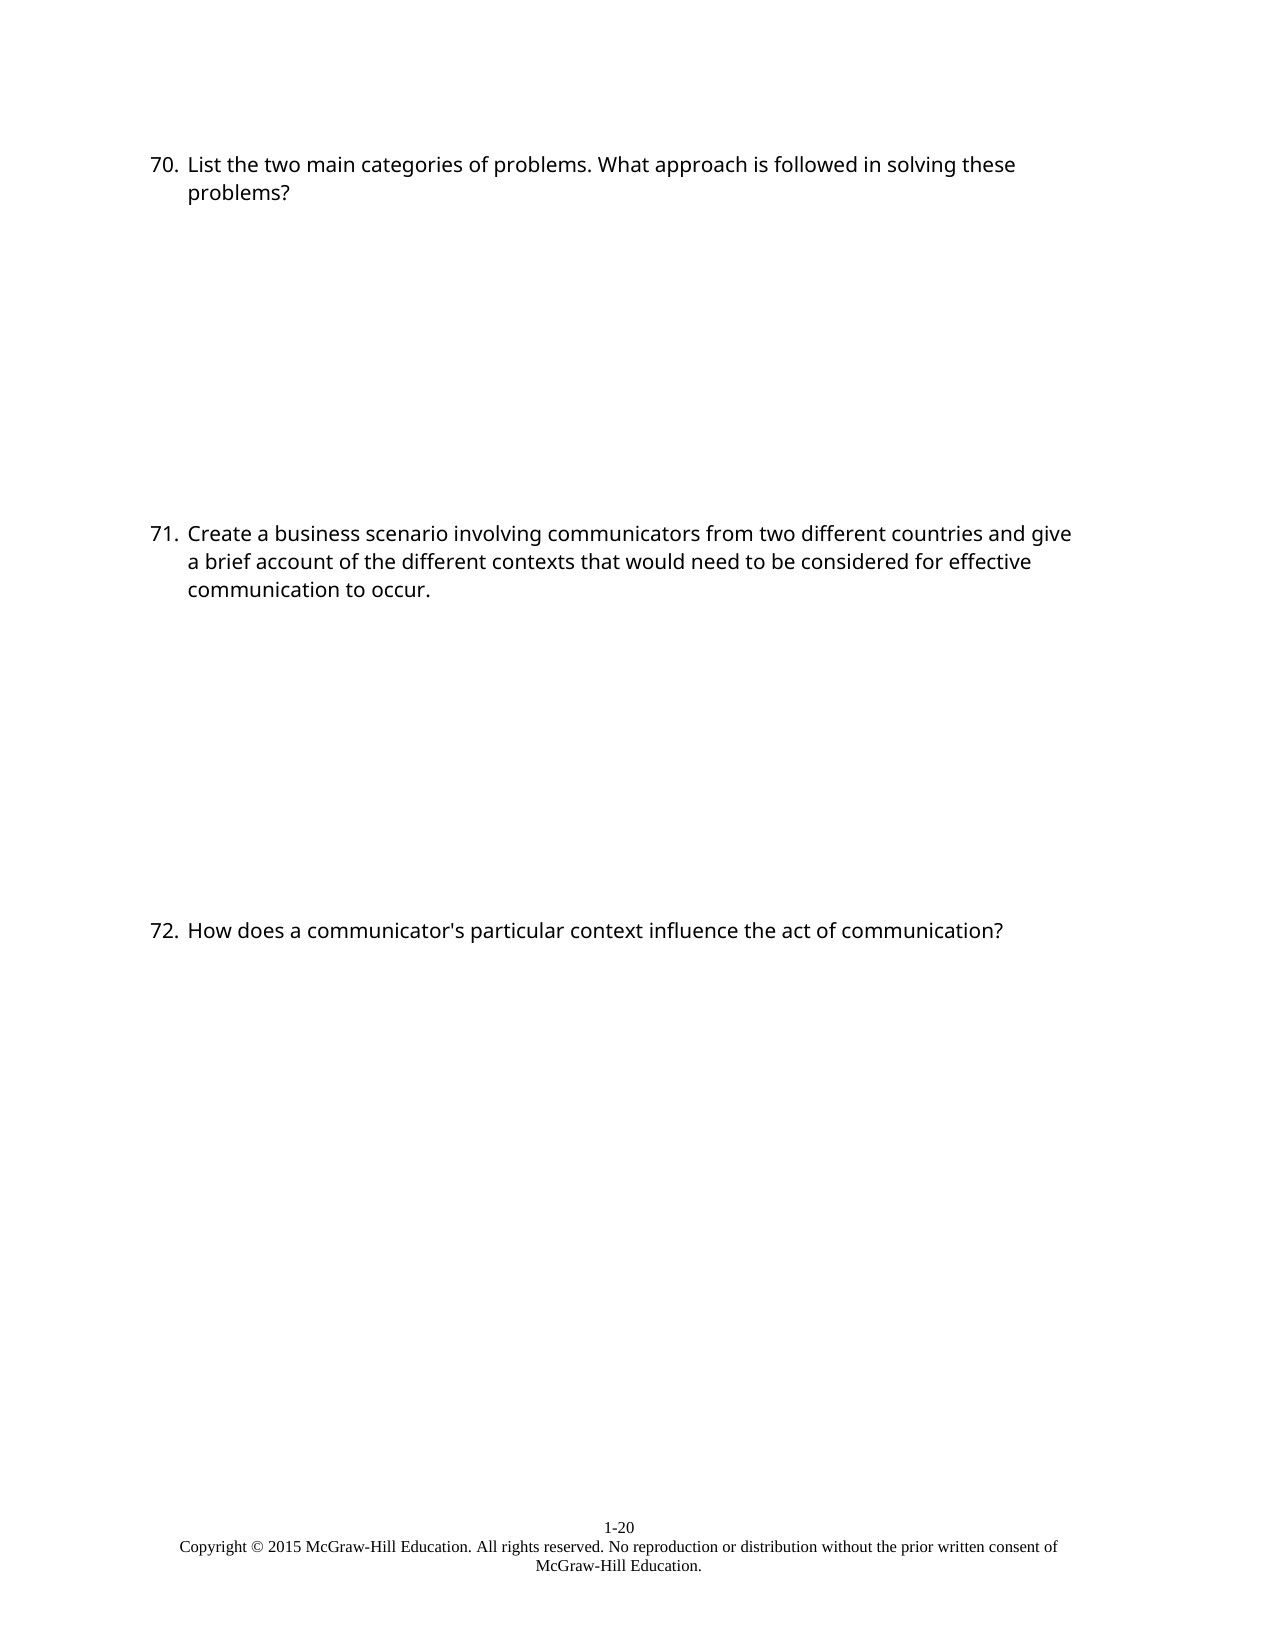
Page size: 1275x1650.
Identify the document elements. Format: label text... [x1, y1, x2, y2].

table_header 72. [150, 916, 187, 1231]
table_header 71. [150, 519, 187, 890]
table_header Create a business scenario involving communicators from two different countries and give a brief account of the different contexts that would need to be considered for effective communication to occur. [188, 519, 1087, 890]
table_header List the two main categories of problems. What approach is followed in solving these problems? [188, 150, 1087, 493]
table_header How does a communicator's particular context influence the act of communication? [188, 916, 1087, 1231]
table_header 70. [150, 150, 187, 493]
